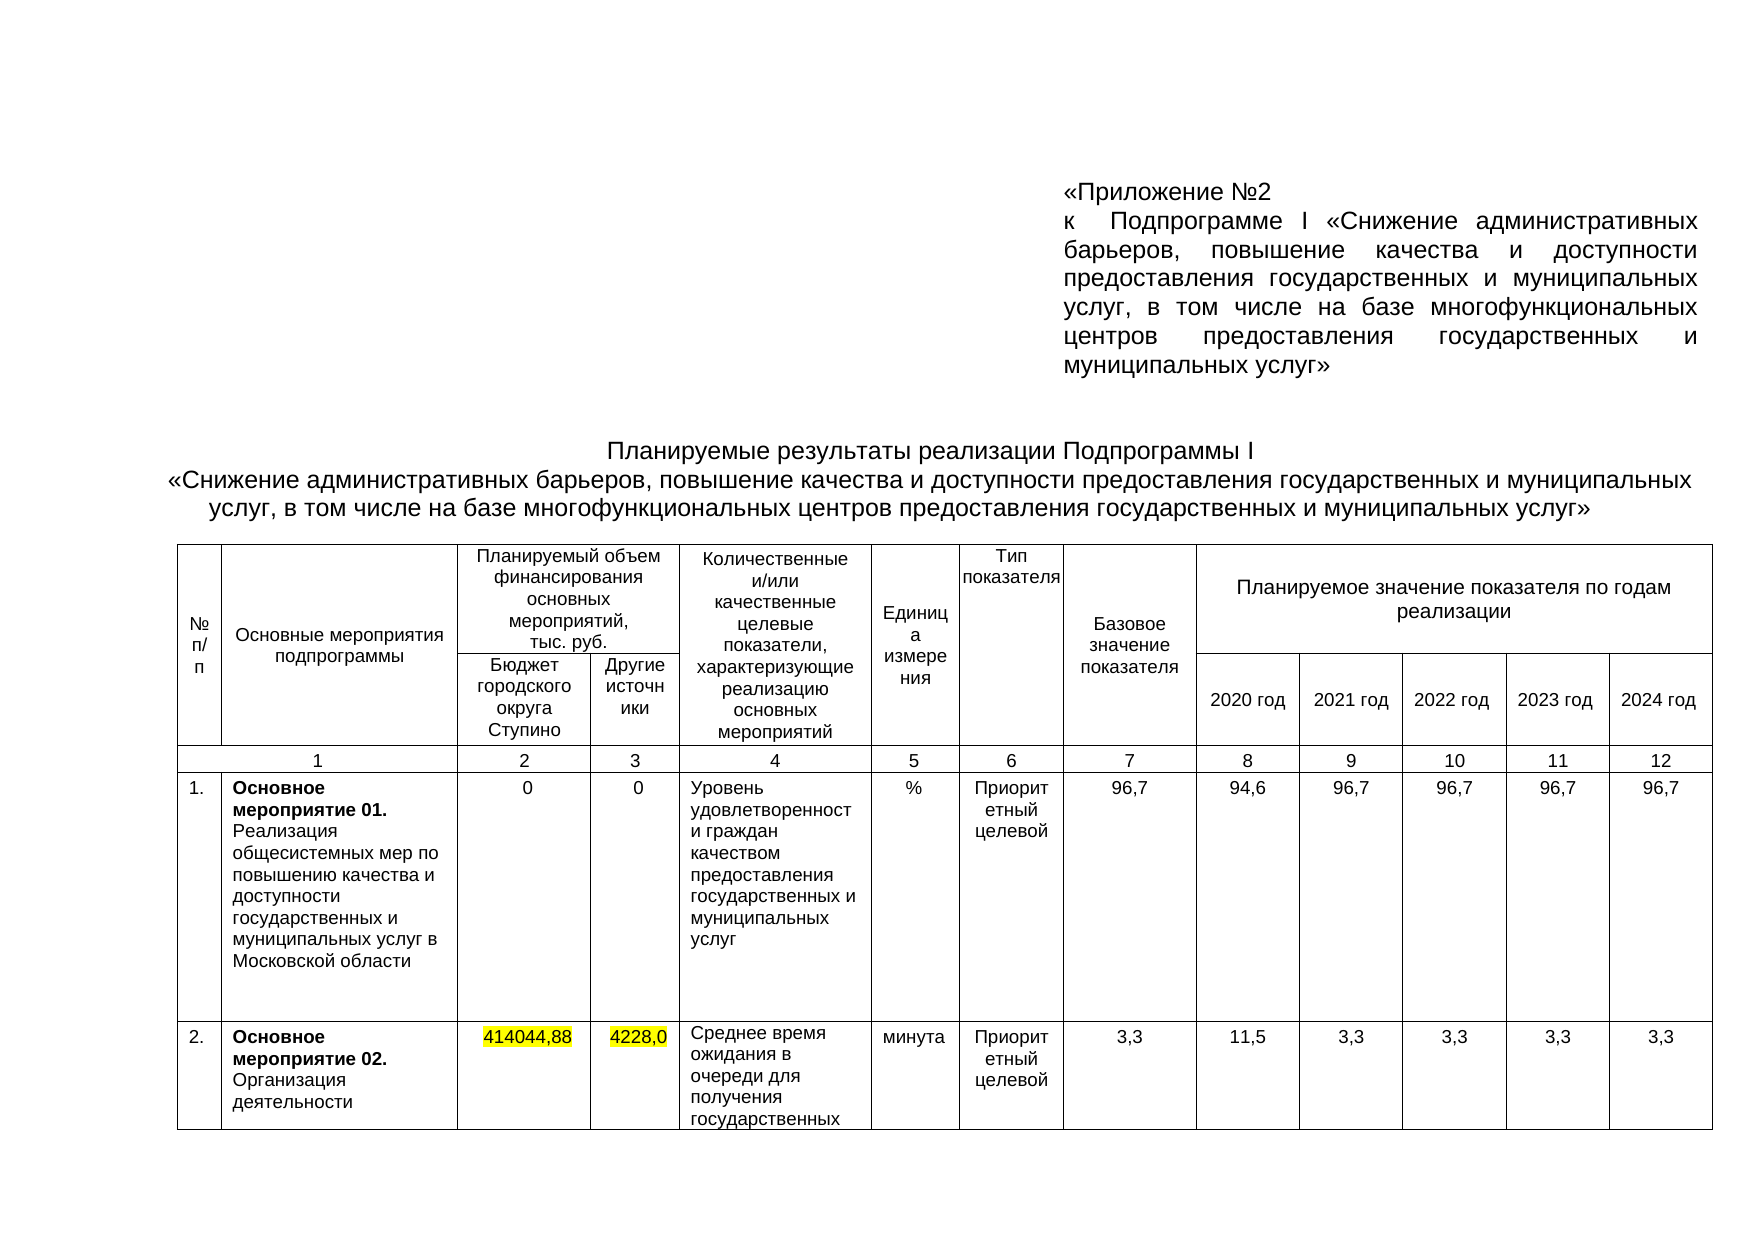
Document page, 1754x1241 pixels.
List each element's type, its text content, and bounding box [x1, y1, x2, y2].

text к Подпрограмме I «Снижение административных барьеров, повышение качества и доступности предоставления государственных и муниципальных услуг, в том числе на базе многофункциональных центров предоставления государственных и муниципальных услуг» [1063, 206, 1698, 378]
table_header Тип показателя [960, 545, 1063, 745]
table_cell 11,5 [1197, 1022, 1299, 1129]
table_cell 0 [458, 773, 590, 1021]
table_cell 10 [1403, 746, 1506, 772]
table_cell 3,3 [1300, 1022, 1402, 1129]
table_header Планируемое значение показателя по годам реализации [1197, 545, 1712, 653]
table_cell 2. [178, 1022, 221, 1129]
table_header Базовое значение показателя [1064, 545, 1196, 745]
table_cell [680, 1022, 871, 1129]
table_cell Другие источники [591, 654, 679, 745]
table_cell 414044,88 [458, 1022, 590, 1129]
table_header Единица измерения [872, 545, 959, 745]
table_cell 3 [591, 746, 679, 772]
table_cell 96,7 [1610, 773, 1712, 1021]
table_cell 9 [1300, 746, 1402, 772]
text услуг, в том числе на базе многофункциональных центров предоставления государственных и муниципальных услуг» [102, 493, 1698, 522]
table_cell 0 [591, 773, 679, 1021]
table_cell Основное мероприятие 01. Реализация общесистемных мер по повышению качества и доступности государственных и муниципальных услуг в Московской области [222, 773, 457, 1021]
table_cell 4228,0 [591, 1022, 679, 1129]
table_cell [960, 1022, 1063, 1129]
table_cell 96,7 [1403, 773, 1506, 1021]
table_cell минута [872, 1022, 959, 1129]
text «Приложение №2 [1063, 177, 1698, 206]
table_header Основные мероприятия подпрограммы [222, 545, 457, 745]
table_cell 2021 год [1300, 654, 1402, 745]
table_header № п/п [178, 545, 221, 745]
text Планируемые результаты реализации Подпрограммы I [162, 436, 1698, 465]
table_cell 3,3 [1507, 1022, 1609, 1129]
table_cell 7 [1064, 746, 1196, 772]
table_cell 96,7 [1507, 773, 1609, 1021]
table_cell 96,7 [1064, 773, 1196, 1021]
table_cell % [872, 773, 959, 1021]
table_cell 3,3 [1064, 1022, 1196, 1129]
table_cell 2020 год [1197, 654, 1299, 745]
table_cell 12 [1610, 746, 1712, 772]
table_header Количественные и/или качественные целевые показатели, характеризующие реализацию основных мероприятий [680, 545, 871, 745]
table_cell 5 [872, 746, 959, 772]
table_cell 11 [1507, 746, 1609, 772]
table_cell 2022 год [1403, 654, 1506, 745]
table_cell 3,3 [1610, 1022, 1712, 1129]
text «Снижение административных барьеров, повышение качества и доступности предоставления государственных и муниципальных [162, 465, 1698, 493]
table_cell 94,6 [1197, 773, 1299, 1021]
table_cell 3,3 [1403, 1022, 1506, 1129]
table_cell Уровень удовлетворенности граждан качеством предоставления государственных и муниципальных услуг [680, 773, 871, 1021]
table_cell 4 [680, 746, 871, 772]
table_cell 2024 год [1610, 654, 1712, 745]
table_header Планируемый объем финансирования основных мероприятий, тыс. руб. [458, 545, 679, 653]
table_cell 6 [960, 746, 1063, 772]
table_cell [222, 1022, 457, 1129]
table_cell Приоритетный целевой [960, 773, 1063, 1021]
table_cell 96,7 [1300, 773, 1402, 1021]
table_cell 2023 год [1507, 654, 1609, 745]
table_cell 2 [458, 746, 590, 772]
table_cell Бюджет городского округа Ступино [458, 654, 590, 745]
table_cell 8 [1197, 746, 1299, 772]
table_cell 1 [178, 746, 457, 772]
table_cell 1. [178, 773, 221, 1021]
